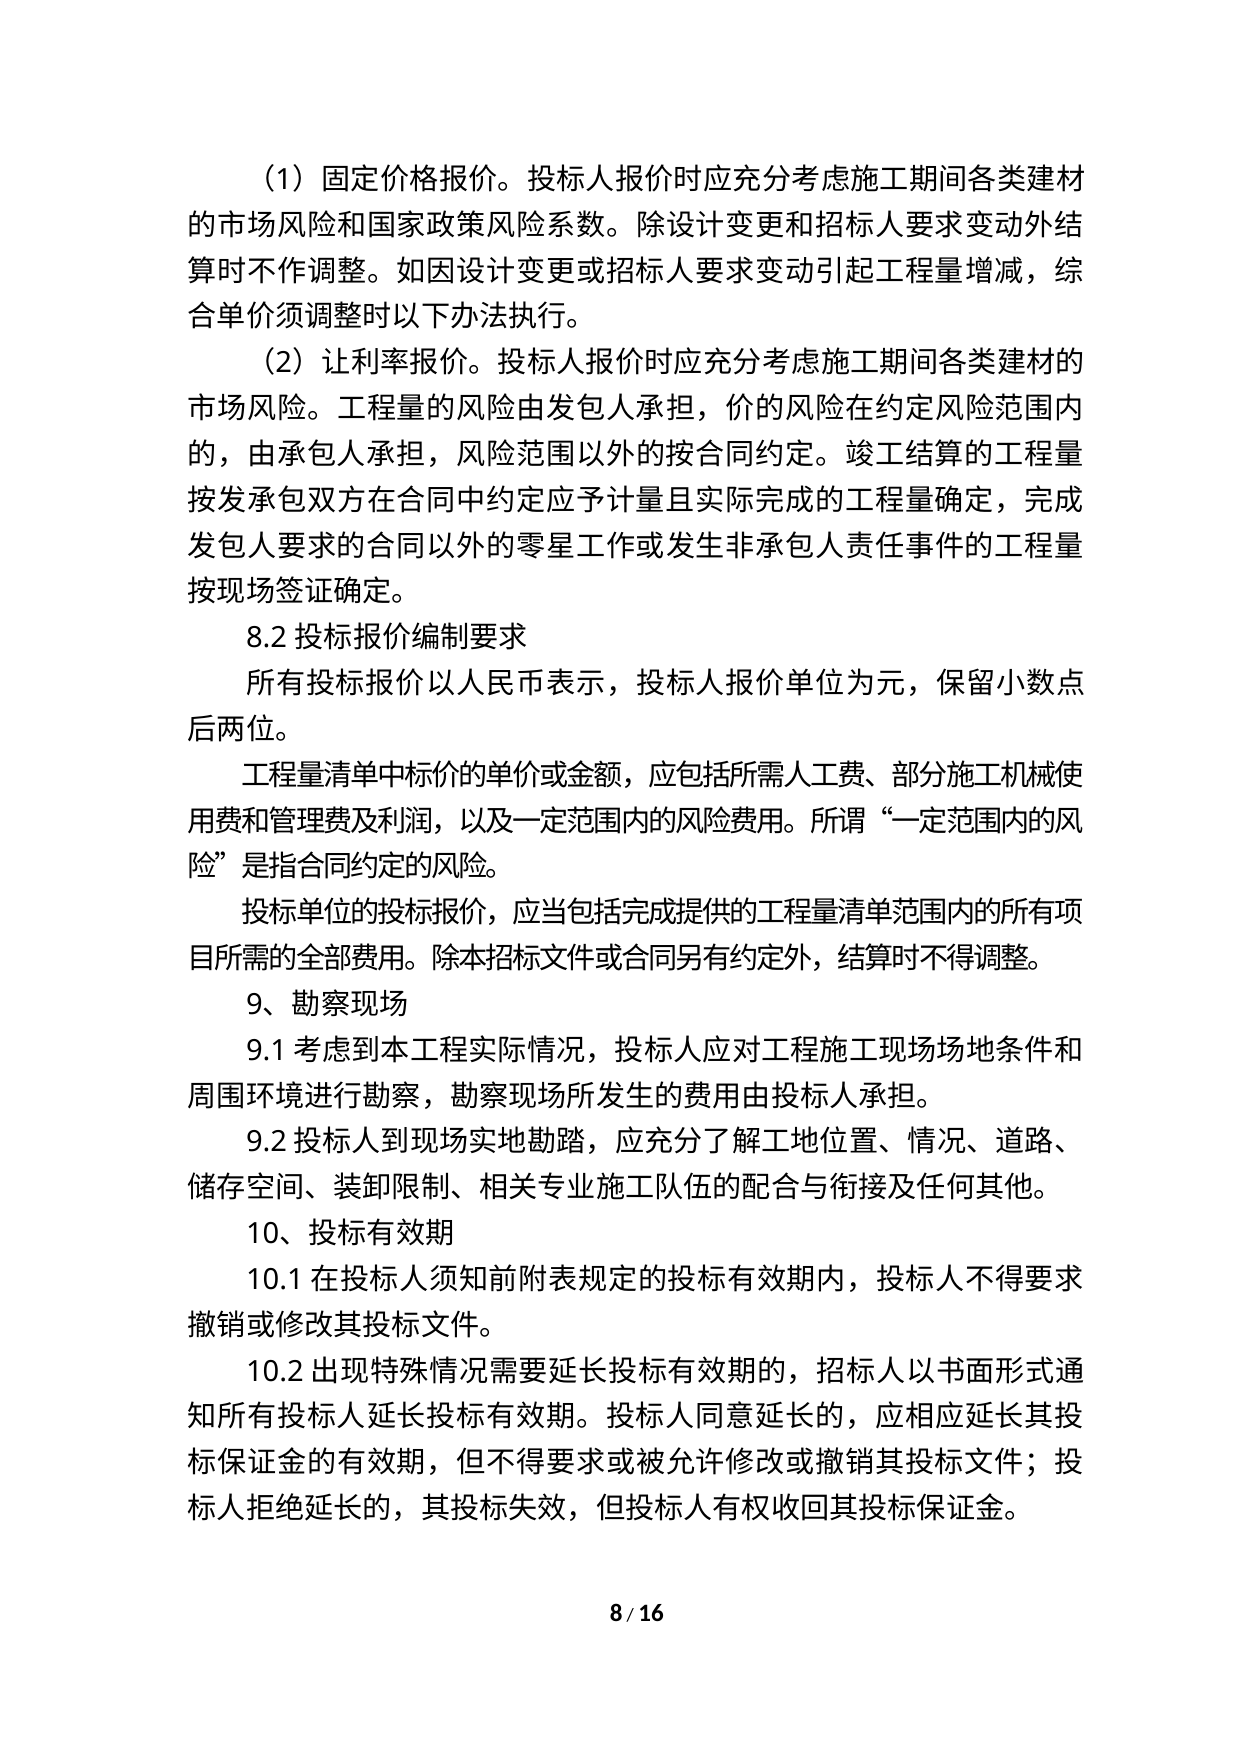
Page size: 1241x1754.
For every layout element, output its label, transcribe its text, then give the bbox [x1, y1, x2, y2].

text 所有投标报价以人民币表示，投标人报价单位为元，保留小数点后两位。 [187, 657, 1085, 748]
text 工程量清单中标价的单价或金额，应包括所需人工费、部分施工机械使用费和管理费及利润，以及一定范围内的风险费用。所谓“一定范围内的风险”是指合同约定的风险。 [187, 748, 1085, 886]
text 10、投标有效期 [187, 1207, 1085, 1253]
text 投标单位的投标报价，应当包括完成提供的工程量清单范围内的所有项目所需的全部费用。除本招标文件或合同另有约定外，结算时不得调整。 [187, 886, 1085, 978]
text 10.1在投标人须知前附表规定的投标有效期内，投标人不得要求撤销或修改其投标文件。 [187, 1253, 1085, 1344]
text 9.2投标人到现场实地勘踏，应充分了解工地位置、情况、道路、储存空间、装卸限制、相关专业施工队伍的配合与衔接及任何其他。 [187, 1115, 1085, 1207]
text 8.2 投标报价编制要求 [187, 611, 1085, 657]
text 10.2出现特殊情况需要延长投标有效期的，招标人以书面形式通知所有投标人延长投标有效期。投标人同意延长的，应相应延长其投标保证金的有效期，但不得要求或被允许修改或撤销其投标文件；投标人拒绝延长的，其投标失效，但投标人有权收回其投标保证金。 [187, 1344, 1085, 1528]
text （1）固定价格报价。投标人报价时应充分考虑施工期间各类建材的市场风险和国家政策风险系数。除设计变更和招标人要求变动外结算时不作调整。如因设计变更或招标人要求变动引起工程量增减，综合单价须调整时以下办法执行。 [187, 153, 1085, 336]
text （2）让利率报价。投标人报价时应充分考虑施工期间各类建材的市场风险。工程量的风险由发包人承担，价的风险在约定风险范围内的，由承包人承担，风险范围以外的按合同约定。竣工结算的工程量按发承包双方在合同中约定应予计量且实际完成的工程量确定，完成发包人要求的合同以外的零星工作或发生非承包人责任事件的工程量按现场签证确定。 [187, 336, 1085, 611]
text 9、勘察现场 [187, 978, 1085, 1023]
text 9.1考虑到本工程实际情况，投标人应对工程施工现场场地条件和周围环境进行勘察，勘察现场所发生的费用由投标人承担。 [187, 1023, 1085, 1115]
